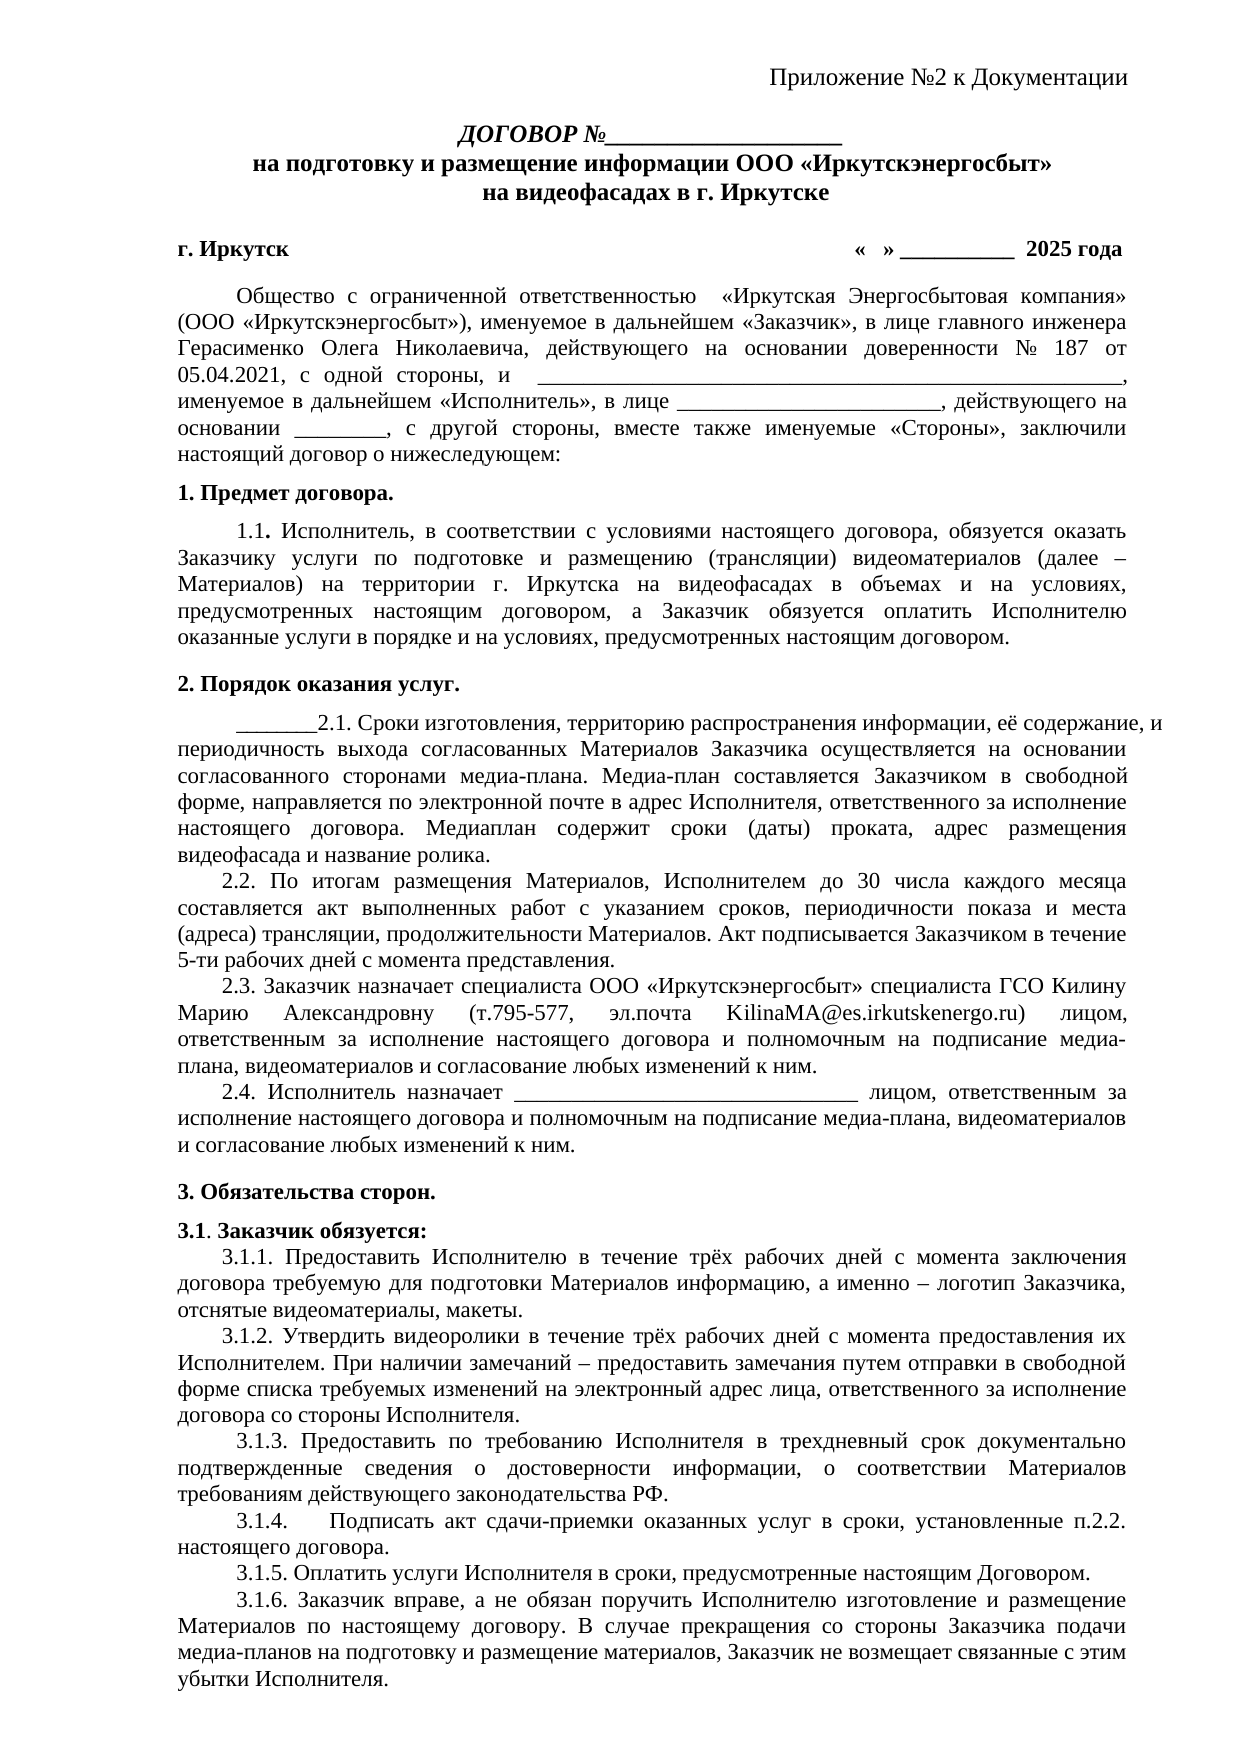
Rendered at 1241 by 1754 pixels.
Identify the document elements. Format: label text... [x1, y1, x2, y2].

text г. Иркутск « » __________ 2025 года [177, 234, 1128, 261]
text 3. Обязательства сторон. [177, 1178, 1128, 1204]
text 1.1. Исполнитель, в соответствии с условиями настоящего договора, обязуется оказать Заказчику услуги по подготовке и размещению (трансляции) видеоматериалов (далее – Материалов) на территории г. Иркутска на видеофасадах в объемах и на условиях, предусмотренных настоящим договором, а Заказчик обязуется оплатить Исполнителю оказанные услуги в порядке и на условиях, предусмотренных настоящим договором. [177, 518, 1128, 649]
text 3.1.3. Предоставить по требованию Исполнителя в трехдневный срок документально подтвержденные сведения о достоверности информации, о соответствии Материалов требованиям действующего законодательства РФ. [177, 1428, 1128, 1507]
text 3.1.6. Заказчик вправе, а не обязан поручить Исполнителю изготовление и размещение Материалов по настоящему договору. В случае прекращения со стороны Заказчика подачи медиа-планов на подготовку и размещение материалов, Заказчик не возмещает связанные с этим убытки Исполнителя. [177, 1586, 1128, 1691]
text Общество с ограниченной ответственностью «Иркутская Энергосбытовая компания» (ООО «Иркутскэнергосбыт»), именуемое в дальнейшем «Заказчик», в лице главного инженера Герасименко Олега Николаевича, действующего на основании доверенности № 187 от 05.04.2021, с одной стороны, и ___________________________________________________, именуемое в дальнейшем «Исполнитель», в лице _______________________, действующего на основании ________, с другой стороны, вместе также именуемые «Стороны», заключили настоящий договор о нижеследующем: [177, 282, 1128, 466]
text 2.1. Сроки изготовления, территорию распространения информации, её содержание, и периодичность выхода согласованных Материалов Заказчика осуществляется на основании согласованного сторонами медиа-плана. Медиа-план составляется Заказчиком в свободной форме, направляется по электронной почте в адрес Исполнителя, ответственного за исполнение настоящего договора. Медиаплан содержит сроки (даты) проката, адрес размещения видеофасада и название ролика. [177, 709, 1128, 867]
text 3.1.4. Подписать акт сдачи-приемки оказанных услуг в сроки, установленные п.2.2. настоящего договора. [177, 1507, 1128, 1559]
text ДОГОВОР №___________________ [177, 119, 1128, 148]
text 2.3. Заказчик назначает специалиста ООО «Иркутскэнергосбыт» специалиста ГСО Килину Марию Александровну (т.795-577, эл.почта KilinaMA@es.irkutskenergo.ru) лицом, ответственным за исполнение настоящего договора и полномочным на подписание медиа-плана, видеоматериалов и согласование любых изменений к ним. [177, 973, 1128, 1078]
text 3.1.1. Предоставить Исполнителю в течение трёх рабочих дней с момента заключения договора требуемую для подготовки Материалов информацию, а именно – логотип Заказчика, отснятые видеоматериалы, макеты. [177, 1243, 1128, 1322]
text 2. Порядок оказания услуг. [177, 670, 1128, 697]
text 3.1.5. Оплатить услуги Исполнителя в сроки, предусмотренные настоящим Договором. [177, 1559, 1128, 1586]
text Приложение №2 к Документации [177, 62, 1128, 91]
text 2.2. По итогам размещения Материалов, Исполнителем до 30 числа каждого месяца составляется акт выполненных работ с указанием сроков, периодичности показа и места (адреса) трансляции, продолжительности Материалов. Акт подписывается Заказчиком в течение 5-ти рабочих дней с момента представления. [177, 867, 1128, 973]
text на видеофасадах в г. Иркутске [177, 177, 1128, 206]
text 2.4. Исполнитель назначает ______________________________ лицом, ответственным за исполнение настоящего договора и полномочным на подписание медиа-плана, видеоматериалов и согласование любых изменений к ним. [177, 1078, 1128, 1157]
text 3.1. Заказчик обязуется: [177, 1217, 1128, 1243]
text 3.1.2. Утвердить видеоролики в течение трёх рабочих дней с момента предоставления их Исполнителем. При наличии замечаний – предоставить замечания путем отправки в свободной форме списка требуемых изменений на электронный адрес лица, ответственного за исполнение договора со стороны Исполнителя. [177, 1322, 1128, 1428]
text 1. Предмет договора. [177, 479, 1128, 505]
text на подготовку и размещение информации ООО «Иркутскэнергосбыт» [177, 148, 1128, 177]
